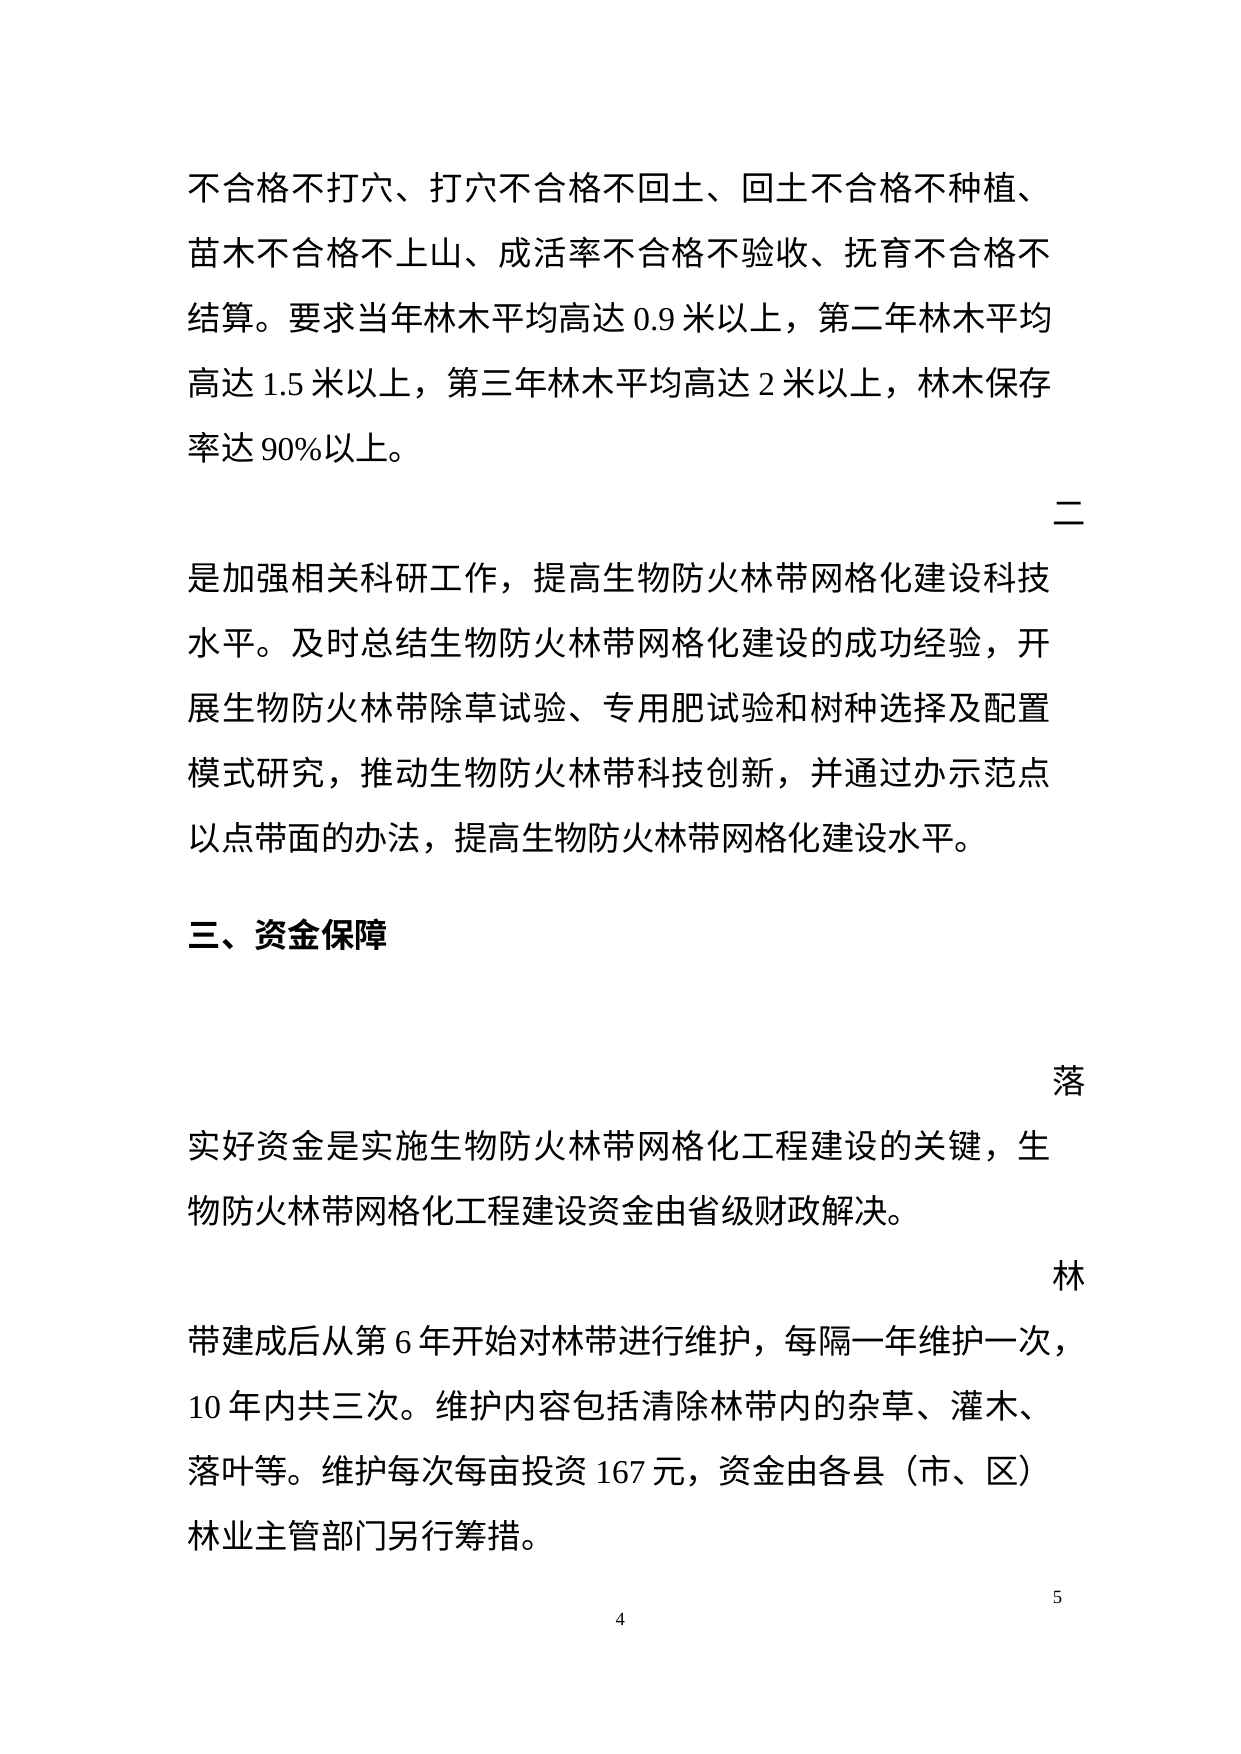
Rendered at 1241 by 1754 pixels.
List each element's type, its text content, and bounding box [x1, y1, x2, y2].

text 落实好资金是实施生物防火林带网格化工程建设的关键，生物防火林带网格化工程建设资金由省级财政解决。 [187, 1046, 1053, 1241]
subtitle 三、资金保障 [187, 900, 1053, 965]
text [187, 153, 1053, 478]
text 林带建成后从第6年开始对林带进行维护，每隔一年维护一次，10年内共三次。维护内容包括清除林带内的杂草、灌木、落叶等。维护每次每亩投资167元，资金由各县（市、区）林业主管部门另行筹措。 [187, 1241, 1053, 1566]
text 二是加强相关科研工作，提高生物防火林带网格化建设科技水平。及时总结生物防火林带网格化建设的成功经验，开展生物防火林带除草试验、专用肥试验和树种选择及配置模式研究，推动生物防火林带科技创新，并通过办示范点、以点带面的办法，提高生物防火林带网格化建设水平。 [187, 478, 1053, 868]
